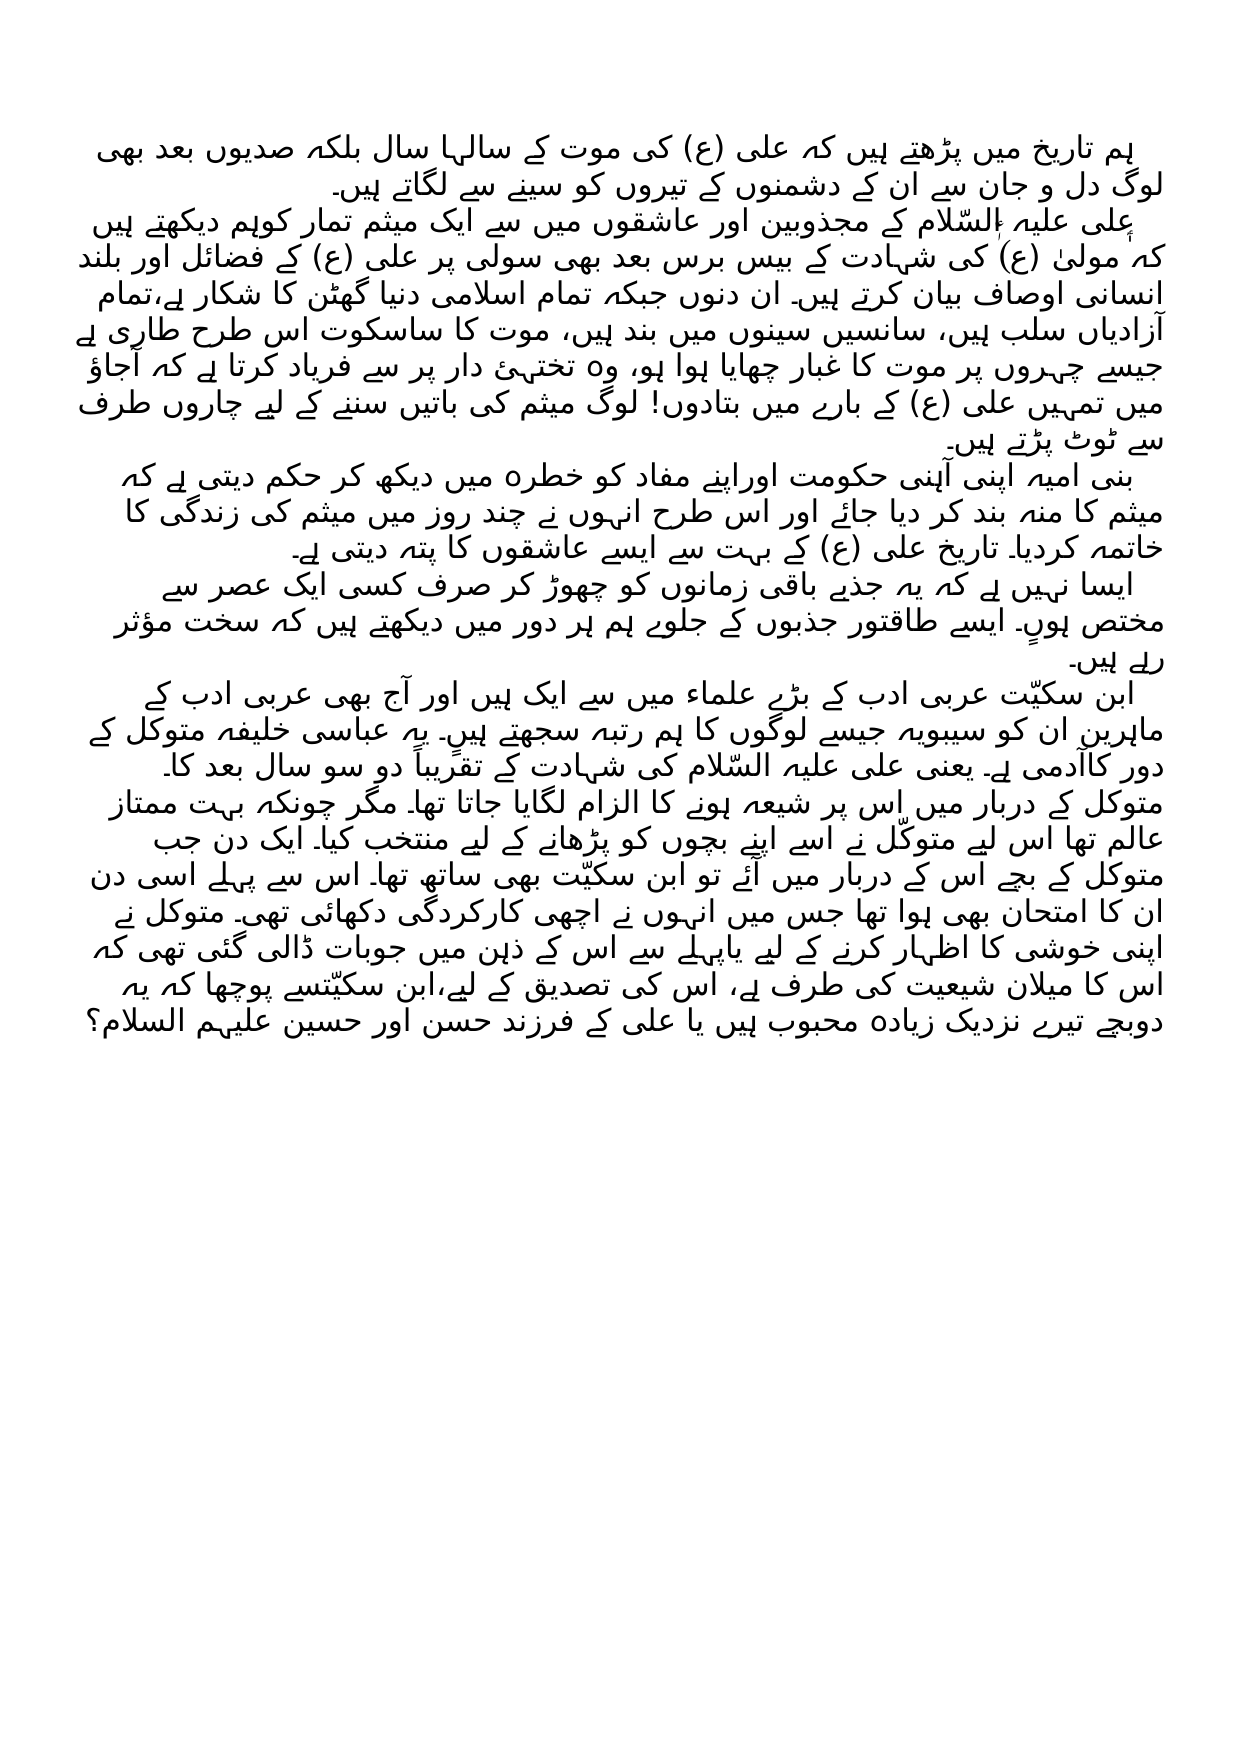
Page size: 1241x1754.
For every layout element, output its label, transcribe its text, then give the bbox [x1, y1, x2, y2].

text بنی امیہ اپنی آہنی حکومت اوراپنے مفاد کو خطرہ میں دیکھ کر حکم دیتی ہے کہ میثم کا منہ بند کر دیا جائے اور اس طرح انہوں نے چند روز میں میثم کی زندگی کا خاتمہ کردیا۔ تاریخ علی (ع) کے بہت سے ایسے عاشقوں کا پتہ دیتی ہے۔ [75, 457, 1165, 566]
text ایسا نہیں ہے کہ یہ جذبے باقی زمانوں کو چھوڑ کر صرف کسی ایک عصر سے مختص ہوںٍ۔ ایسے طاقتور جذبوں کے جلوے ہم ہر دور میں دیکھتے ہیں کہ سخت مؤثر رہے ہیں۔ [75, 566, 1165, 675]
text ابن سکیّت عربی ادب کے بڑے علماء میں سے ایک ہیں اور آج بھی عربی ادب کے ماہرین ان کو سیبویہ جیسے لوگوں کا ہم رتبہ سجھتے ہیںٍ۔ یہ عباسی خلیفہ متوکل کے دور کاآدمی ہے۔ یعنی علی علیہ السّلام کی شہادت کے تقریباً دو سو سال بعد کا۔ متوکل کے دربار میں اس پر شیعہ ہونے کا الزام لگایا جاتا تھا۔ مگر چونکہ بہت ممتاز عالم تھا اس لیے متوکّل نے اسے اپنے بچوں کو پڑھانے کے لیے منتخب کیا۔ ایک دن جب متوکل کے بچے اس کے دربار میں آئے تو ابن سکیّت بھی ساتھ تھا۔ اس سے پہلے اسی دن ان کا امتحان بھی ہوا تھا جس میں انہوں نے اچھی کارکردگی دکھائی تھی۔ متوکل نے اپنی خوشی کا اظہار کرنے کے لیے یاپہلے سے اس کے ذہن میں جوبات ڈالی گئی تھی کہ اس کا میلان شیعیت کی طرف ہے، اس کی تصدیق کے لیے،ابن سکیّتسے پوچھا کہ یہ دوبچے تیرے نزدیک زیادہ محبوب ہیں یا علی کے فرزند حسن اور حسین علیہم السلام؟ [75, 675, 1165, 1038]
text ہم تاریخ میں پڑھتے ہیں کہ علی (ع) کی موت کے سالہا سال بلکہ صدیوں بعد بھی لوگ دل و جان سے ان کے دشمنوں کے تیروں کو سینے سے لگاتے ہیں۔ [75, 130, 1165, 202]
text علی علیہ السّلام کے مجذوبین اور عاشقوں میں سے ایک میثم تمار کوہم دیکھتے ہیں کہ مولیٰ (ع)ٰؑ کی شہادت کے بیس برس بعد بھی سولی پر علی (ع) کے فضائل اور بلند انسانی اوصاف بیان کرتے ہیں۔ ان دنوں جبکہ تمام اسلامی دنیا گھٹن کا شکار ہے،تمام آزادیاں سلب ہیں، سانسیں سینوں میں بند ہیں، موت کا ساسکوت اس طرح طاری ہے جیسے چہروں پر موت کا غبار چھایا ہوا ہو، وہ تختہئ دار پر سے فریاد کرتا ہے کہ آجاؤ میں تمہیں علی (ع) کے بارے میں بتادوں! لوگ میثم کی باتیں سننے کے لیے چاروں طرف سے ٹوٹ پڑتے ہیں۔ [75, 202, 1165, 457]
